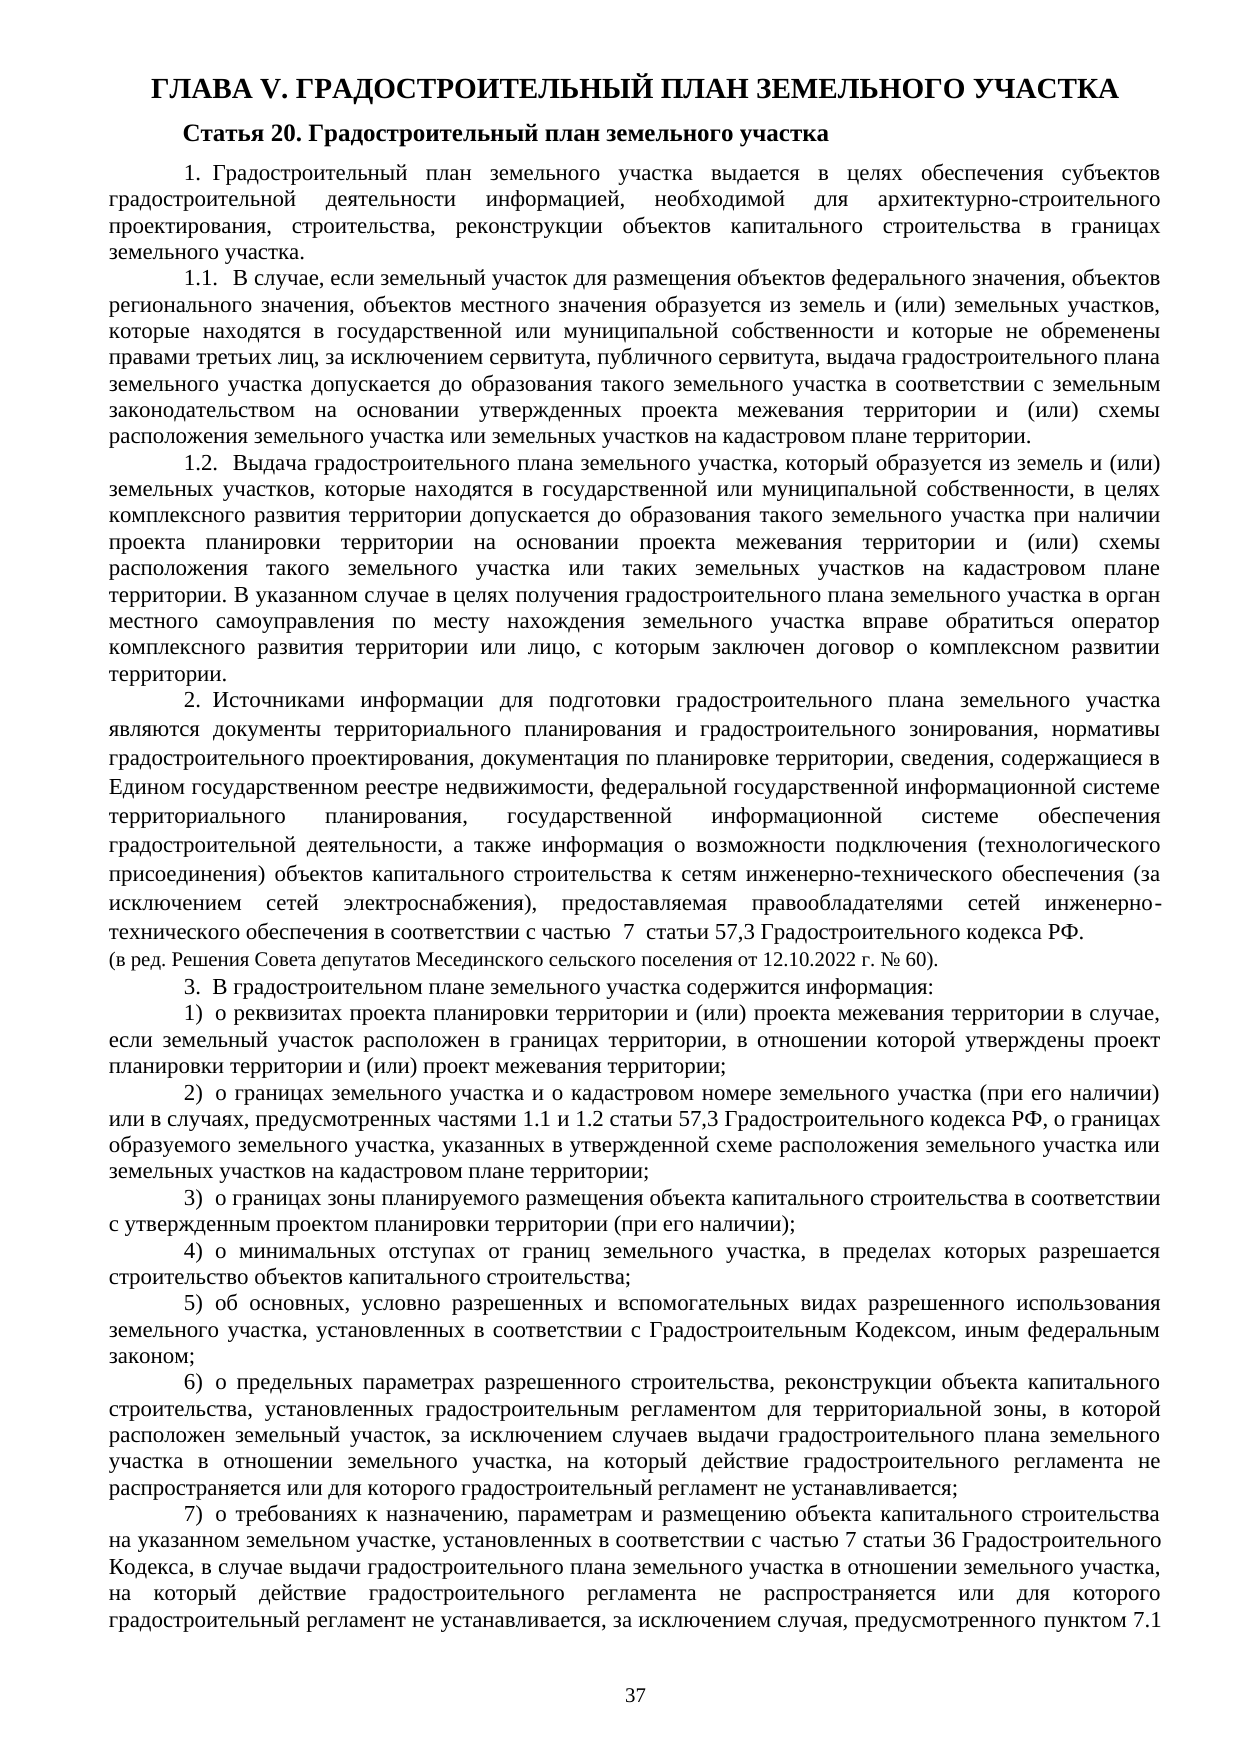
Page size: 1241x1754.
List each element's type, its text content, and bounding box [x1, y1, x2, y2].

list об основных, условно разрешенных и вспомогательных видах разрешенного использования земельного участка, установленных в соответствии с Градостроительным Кодексом, иным федеральным законом; [109, 1289, 1162, 1368]
list Градостроительный план земельного участка выдается в целях обеспечения субъектов градостроительной деятельности информацией, необходимой для архитектурно-строительного проектирования, строительства, реконструкции объектов капитального строительства в границах земельного участка. [109, 159, 1162, 264]
list о границах зоны планируемого размещения объекта капитального строительства в соответствии с утвержденным проектом планировки территории (при его наличии); [109, 1184, 1162, 1237]
list Выдача градостроительного плана земельного участка, который образуется из земель и (или) земельных участков, которые находятся в государственной или муниципальной собственности, в целях комплексного развития территории допускается до образования такого земельного участка при наличии проекта планировки территории на основании проекта межевания территории и (или) схемы расположения такого земельного участка или таких земельных участков на кадастровом плане территории. В указанном случае в целях получения градостроительного плана земельного участка в орган местного самоуправления по месту нахождения земельного участка вправе обратиться оператор комплексного развития территории или лицо, с которым заключен договор о комплексном развитии территории. [109, 449, 1162, 686]
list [109, 1500, 1162, 1632]
list о реквизитах проекта планировки территории и (или) проекта межевания территории в случае, если земельный участок расположен в границах территории, в отношении которой утверждены проект планировки территории и (или) проект межевания территории; [109, 999, 1162, 1078]
list о минимальных отступах от границ земельного участка, в пределах которых разрешается строительство объектов капитального строительства; [109, 1237, 1162, 1289]
list Источниками информации для подготовки градостроительного плана земельного участка являются документы территориального планирования и градостроительного зонирования, нормативы градостроительного проектирования, документация по планировке территории, сведения, содержащиеся в Едином государственном реестре недвижимости, федеральной государственной информационной системе территориального планирования, государственной информационной системе обеспечения градостроительной деятельности, а также информация о возможности подключения (технологического присоединения) объектов капитального строительства к сетям инженерно-технического обеспечения (за исключением сетей электроснабжения), предоставляемая правообладателями сетей инженернотехнического обеспечения в соответствии с частью 7 статьи 57,3 Градостроительного кодекса РФ. [109, 686, 1162, 944]
list о границах земельного участка и о кадастровом номере земельного участка (при его наличии) или в случаях, предусмотренных частями 1.1 и 1.2 статьи 57,3 Градостроительного кодекса РФ, о границах образуемого земельного участка, указанных в утвержденной схеме расположения земельного участка или земельных участков на кадастровом плане территории; [109, 1078, 1162, 1184]
list о предельных параметрах разрешенного строительства, реконструкции объекта капитального строительства, установленных градостроительным регламентом для территориальной зоны, в которой расположен земельный участок, за исключением случаев выдачи градостроительного плана земельного участка в отношении земельного участка, на который действие градостроительного регламента не распространяется или для которого градостроительный регламент не устанавливается; [109, 1368, 1162, 1500]
text ГЛАВА V. ГРАДОСТРОИТЕЛЬНЫЙ ПЛАН ЗЕМЕЛЬНОГО УЧАСТКА [109, 72, 1162, 105]
text (в ред. Решения Совета депутатов Месединского сельского поселения от 12.10.2022 г. № 60). [109, 947, 1162, 971]
list В градостроительном плане земельного участка содержится информация: [109, 973, 1162, 999]
list В случае, если земельный участок для размещения объектов федерального значения, объектов регионального значения, объектов местного значения образуется из земель и (или) земельных участков, которые находятся в государственной или муниципальной собственности и которые не обременены правами третьих лиц, за исключением сервитута, публичного сервитута, выдача градостроительного плана земельного участка допускается до образования такого земельного участка в соответствии с земельным законодательством на основании утвержденных проекта межевания территории и (или) схемы расположения земельного участка или земельных участков на кадастровом плане территории. [109, 264, 1162, 449]
text Статья 20. Градостроительный план земельного участка [109, 118, 1162, 146]
